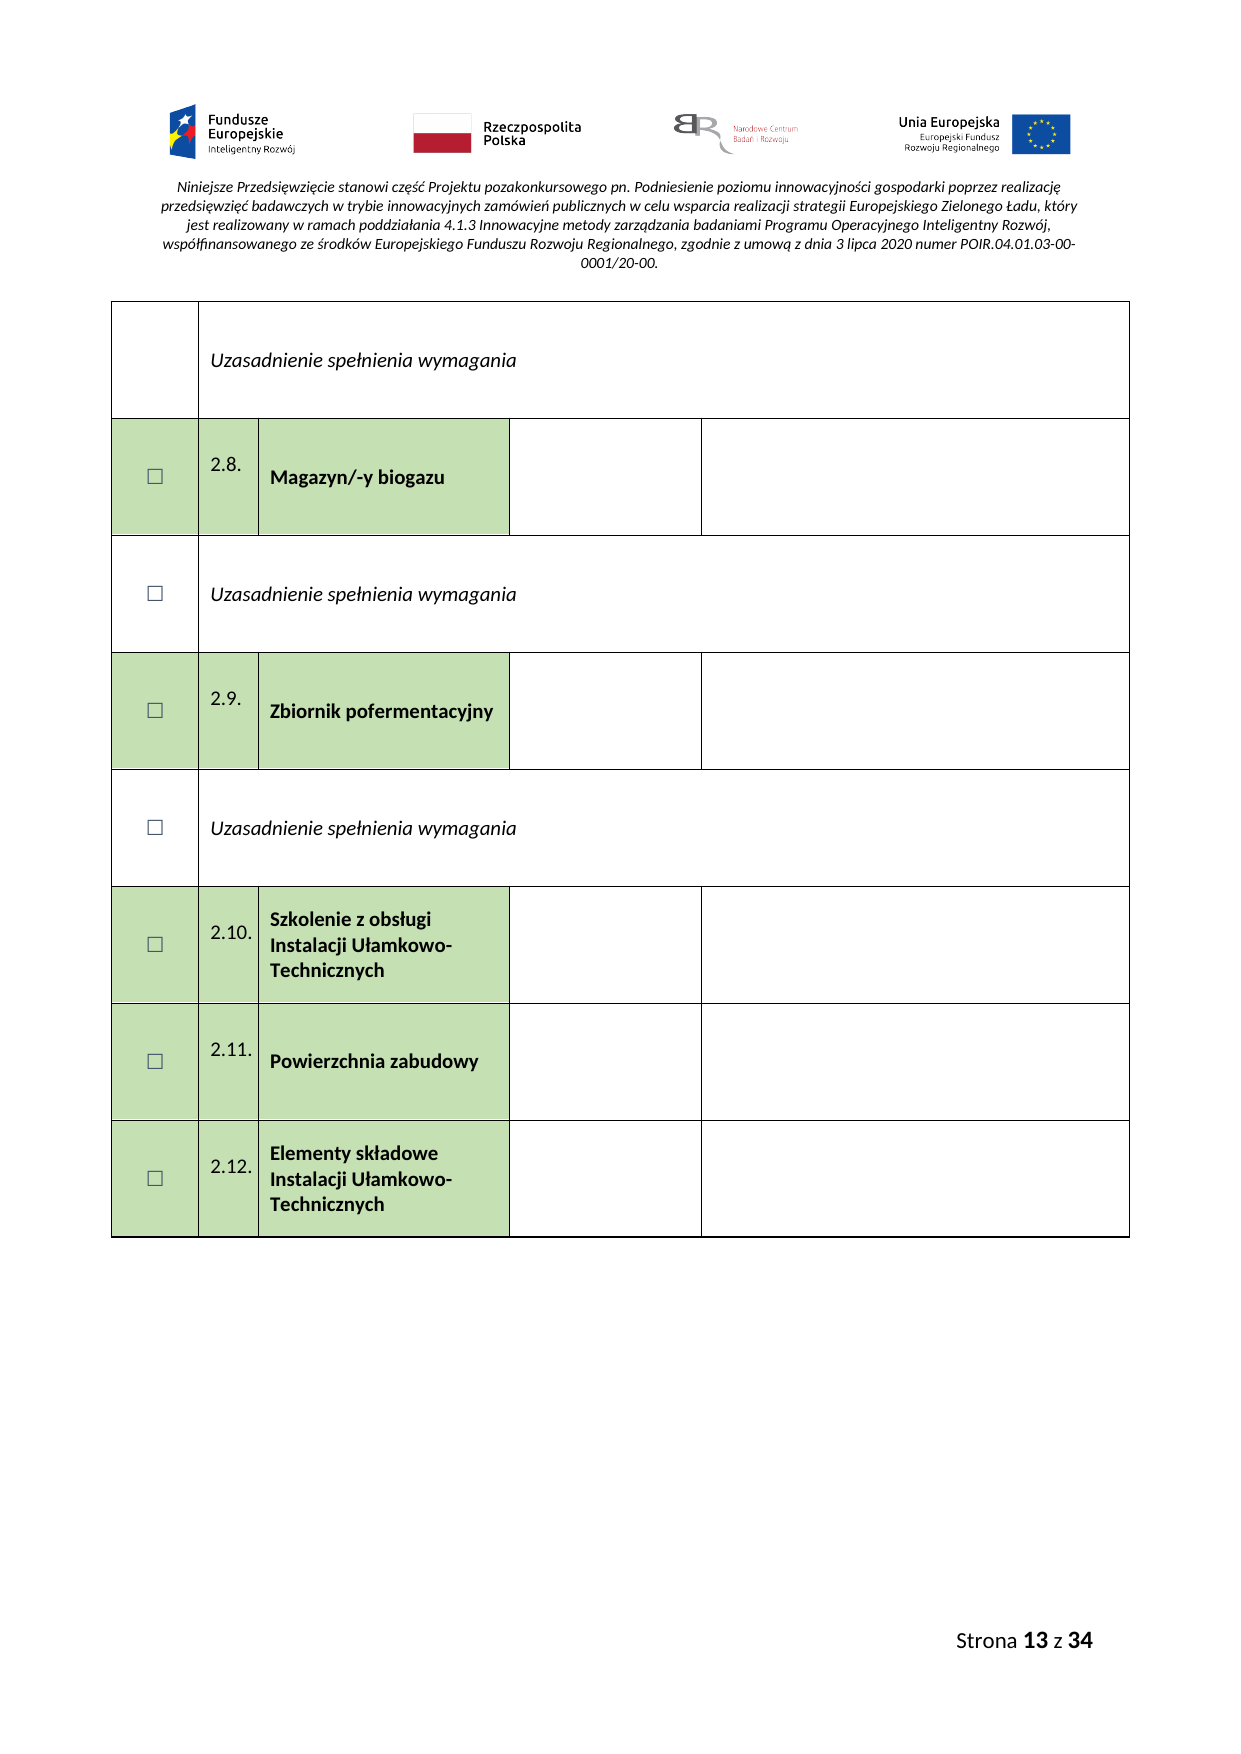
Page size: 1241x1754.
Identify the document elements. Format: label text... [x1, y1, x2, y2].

table_cell [199, 419, 258, 534]
table_cell [702, 419, 1129, 534]
table_cell [510, 653, 701, 768]
table_cell [510, 1004, 701, 1119]
table_cell Powierzchnia zabudowy [259, 1004, 509, 1119]
table_cell [510, 887, 701, 1002]
table_cell [112, 302, 198, 418]
table_cell [702, 1004, 1129, 1119]
table_cell Uzasadnienie spełnienia wymagania [199, 770, 1129, 886]
table_cell [199, 887, 258, 1002]
table_cell Zbiornik pofermentacyjny [259, 653, 509, 768]
table_cell Magazyn/-y biogazu [259, 419, 509, 534]
table_cell Uzasadnienie spełnienia wymagania [199, 536, 1129, 652]
table_cell [702, 653, 1129, 768]
table_cell [199, 1004, 258, 1119]
picture [169, 104, 1071, 159]
table_cell Szkolenie z obsługi Instalacji Ułamkowo-Technicznych [259, 887, 509, 1002]
table_cell [702, 1121, 1129, 1236]
table_cell [510, 1121, 701, 1236]
table_cell [199, 653, 258, 768]
table_cell Uzasadnienie spełnienia wymagania [199, 302, 1129, 418]
table_cell [702, 887, 1129, 1002]
table_cell [510, 419, 701, 534]
table_cell Elementy składowe Instalacji Ułamkowo-Technicznych [259, 1121, 509, 1236]
table_cell [199, 1121, 258, 1236]
